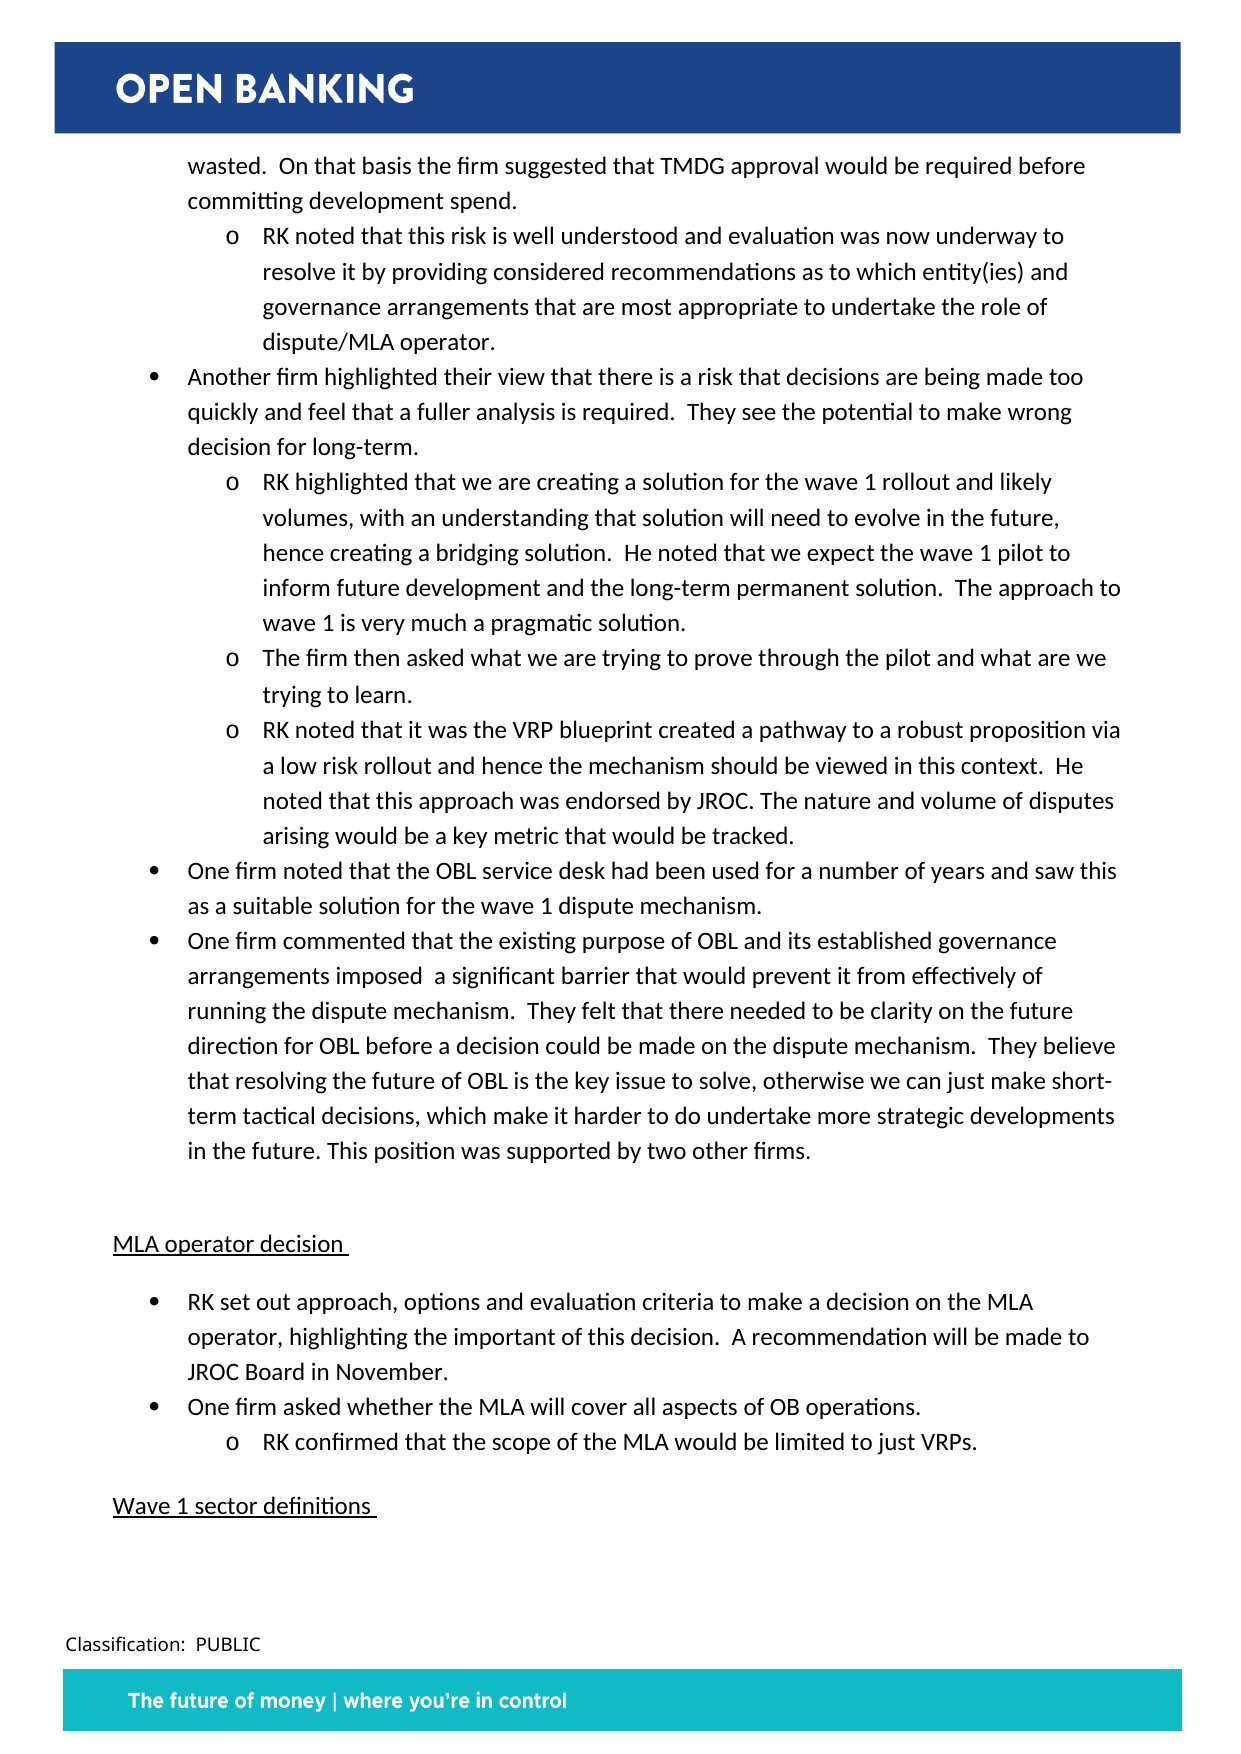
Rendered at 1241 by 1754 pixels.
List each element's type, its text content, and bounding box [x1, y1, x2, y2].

text Wave 1 sector definitions [112, 1490, 1128, 1521]
text MLA operator decision [112, 1228, 1128, 1258]
list Another firm highlighted their view that there is a risk that decisions are being made too quickly and feel that a fuller analysis is required. They see the potential to make wrong decision for long-term. [150, 361, 1128, 462]
list The firm then asked what we are trying to prove through the pilot and what are we trying to learn. [225, 642, 1128, 709]
list RK confirmed that the scope of the MLA would be limited to just VRPs. [225, 1426, 1128, 1458]
list RK set out approach, options and evaluation criteria to make a decision on the MLA operator, highlighting the important of this decision. A recommendation will be made to JROC Board in November. [150, 1286, 1128, 1386]
list One firm noted that the OBL service desk had been used for a number of years and saw this as a suitable solution for the wave 1 dispute mechanism. [150, 855, 1128, 921]
list RK highlighted that we are creating a solution for the wave 1 rollout and likely volumes, with an understanding that solution will need to evolve in the future, hence creating a bridging solution. He noted that we expect the wave 1 pilot to inform future development and the long-term permanent solution. The approach to wave 1 is very much a pragmatic solution. [225, 466, 1128, 638]
picture [54, 42, 1181, 141]
picture [62, 1667, 1183, 1731]
list One firm commented that the existing purpose of OBL and its established governance arrangements imposed a significant barrier that would prevent it from effectively of running the dispute mechanism. They felt that there needed to be clarity on the future direction for OBL before a decision could be made on the dispute mechanism. They believe that resolving the future of OBL is the key issue to solve, otherwise we can just make short-term tactical decisions, which make it harder to do undertake more strategic developments in the future. This position was supported by two other firms. [150, 925, 1128, 1166]
list RK noted that this risk is well understood and evaluation was now underway to resolve it by providing considered recommendations as to which entity(ies) and governance arrangements that are most appropriate to undertake the role of dispute/MLA operator. [225, 220, 1128, 357]
list RK noted that it was the VRP blueprint created a pathway to a robust proposition via a low risk rollout and hence the mechanism should be viewed in this context. He noted that this approach was endorsed by JROC. The nature and volume of disputes arising would be a key metric that would be tracked. [225, 714, 1128, 851]
list One firm asked whether the MLA will cover all aspects of OB operations. [150, 1391, 1128, 1421]
